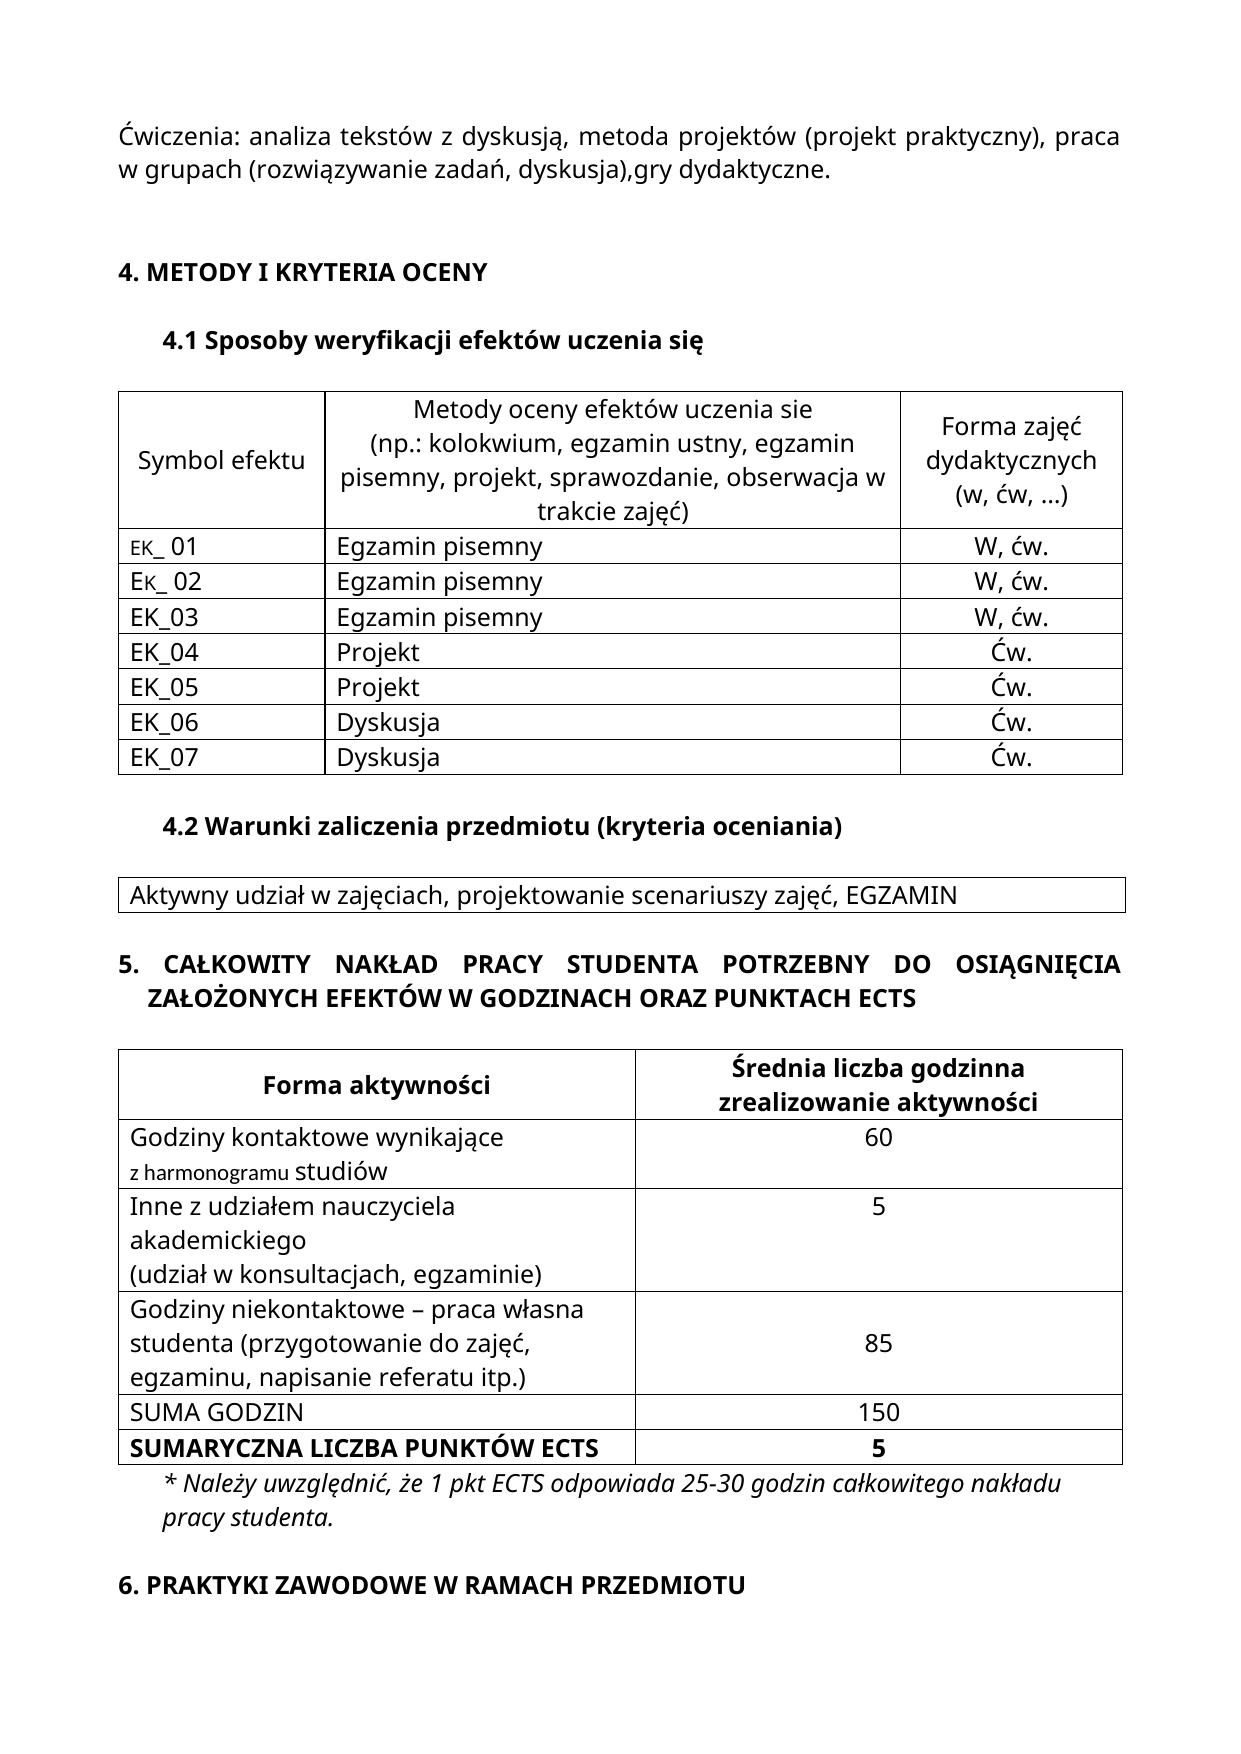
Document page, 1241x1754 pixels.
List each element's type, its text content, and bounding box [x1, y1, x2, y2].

table_cell EK_06 [119, 705, 324, 738]
table_cell SUMA GODZIN [119, 1395, 635, 1429]
table_cell Ek_ 02 [119, 564, 324, 598]
table_cell W, ćw. [901, 564, 1122, 598]
text 6. PRAKTYKI ZAWODOWE W RAMACH PRZEDMIOTU [118, 1567, 1122, 1602]
table_header Średnia liczba godzinna zrealizowanie aktywności [636, 1050, 1122, 1118]
table_cell Egzamin pisemny [326, 564, 900, 598]
table_cell 150 [636, 1395, 1122, 1429]
table_cell Dyskusja [326, 705, 900, 738]
table_cell Projekt [326, 669, 900, 703]
table_cell 5 [636, 1430, 1122, 1464]
table_cell 5 [636, 1189, 1122, 1291]
table_header Aktywny udział w zajęciach, projektowanie scenariuszy zajęć, EGZAMIN [119, 878, 1125, 912]
table_cell Projekt [326, 634, 900, 668]
table_cell Ćw. [901, 740, 1122, 774]
table_cell W, ćw. [901, 599, 1122, 633]
text * Należy uwzględnić, że 1 pkt ECTS odpowiada 25-30 godzin całkowitego nakładu pracy studenta. [162, 1465, 1122, 1533]
table_cell W, ćw. [901, 529, 1122, 563]
table_cell Ćw. [901, 669, 1122, 703]
table_header Symbol efektu [119, 392, 324, 528]
table_cell Dyskusja [326, 740, 900, 774]
table_cell Ćw. [901, 634, 1122, 668]
table_header Metody oceny efektów uczenia sie (np.: kolokwium, egzamin ustny, egzamin pisemny, projekt, sprawozdanie, obserwacja w trakcie zajęć) [326, 392, 900, 528]
table_cell SUMARYCZNA LICZBA PUNKTÓW ECTS [119, 1430, 635, 1464]
table_cell Egzamin pisemny [326, 599, 900, 633]
text 4.1 Sposoby weryfikacji efektów uczenia się [162, 322, 1122, 357]
table_cell 85 [636, 1292, 1122, 1394]
text Ćwiczenia: analiza tekstów z dyskusją, metoda projektów (projekt praktyczny), praca w grupach (rozwiązywanie zadań, dyskusja),gry dydaktyczne. [118, 118, 1122, 186]
table_cell ek_ 01 [119, 529, 324, 563]
table_cell EK_04 [119, 634, 324, 668]
table_header Forma zajęć dydaktycznych (w, ćw, …) [901, 392, 1122, 528]
table_cell Egzamin pisemny [326, 529, 900, 563]
table_cell Godziny niekontaktowe – praca własna studenta (przygotowanie do zajęć, egzaminu, napisanie referatu itp.) [119, 1292, 635, 1394]
table_cell Inne z udziałem nauczyciela akademickiego (udział w konsultacjach, egzaminie) [119, 1189, 635, 1291]
text 5. CAŁKOWITY NAKŁAD PRACY STUDENTA POTRZEBNY DO OSIĄGNIĘCIA ZAŁOŻONYCH EFEKTÓW W GODZINACH ORAZ PUNKTACH ECTS [118, 947, 1122, 1015]
text 4. METODY I KRYTERIA OCENY [118, 254, 1122, 288]
table_cell 60 [636, 1120, 1122, 1188]
table_cell EK_05 [119, 669, 324, 703]
table_cell EK_03 [119, 599, 324, 633]
table_header Forma aktywności [119, 1050, 635, 1118]
table_cell Ćw. [901, 705, 1122, 738]
table_cell EK_07 [119, 740, 324, 774]
table_cell Godziny kontaktowe wynikające z harmonogramu studiów [119, 1120, 635, 1188]
text 4.2 Warunki zaliczenia przedmiotu (kryteria oceniania) [162, 809, 1122, 843]
